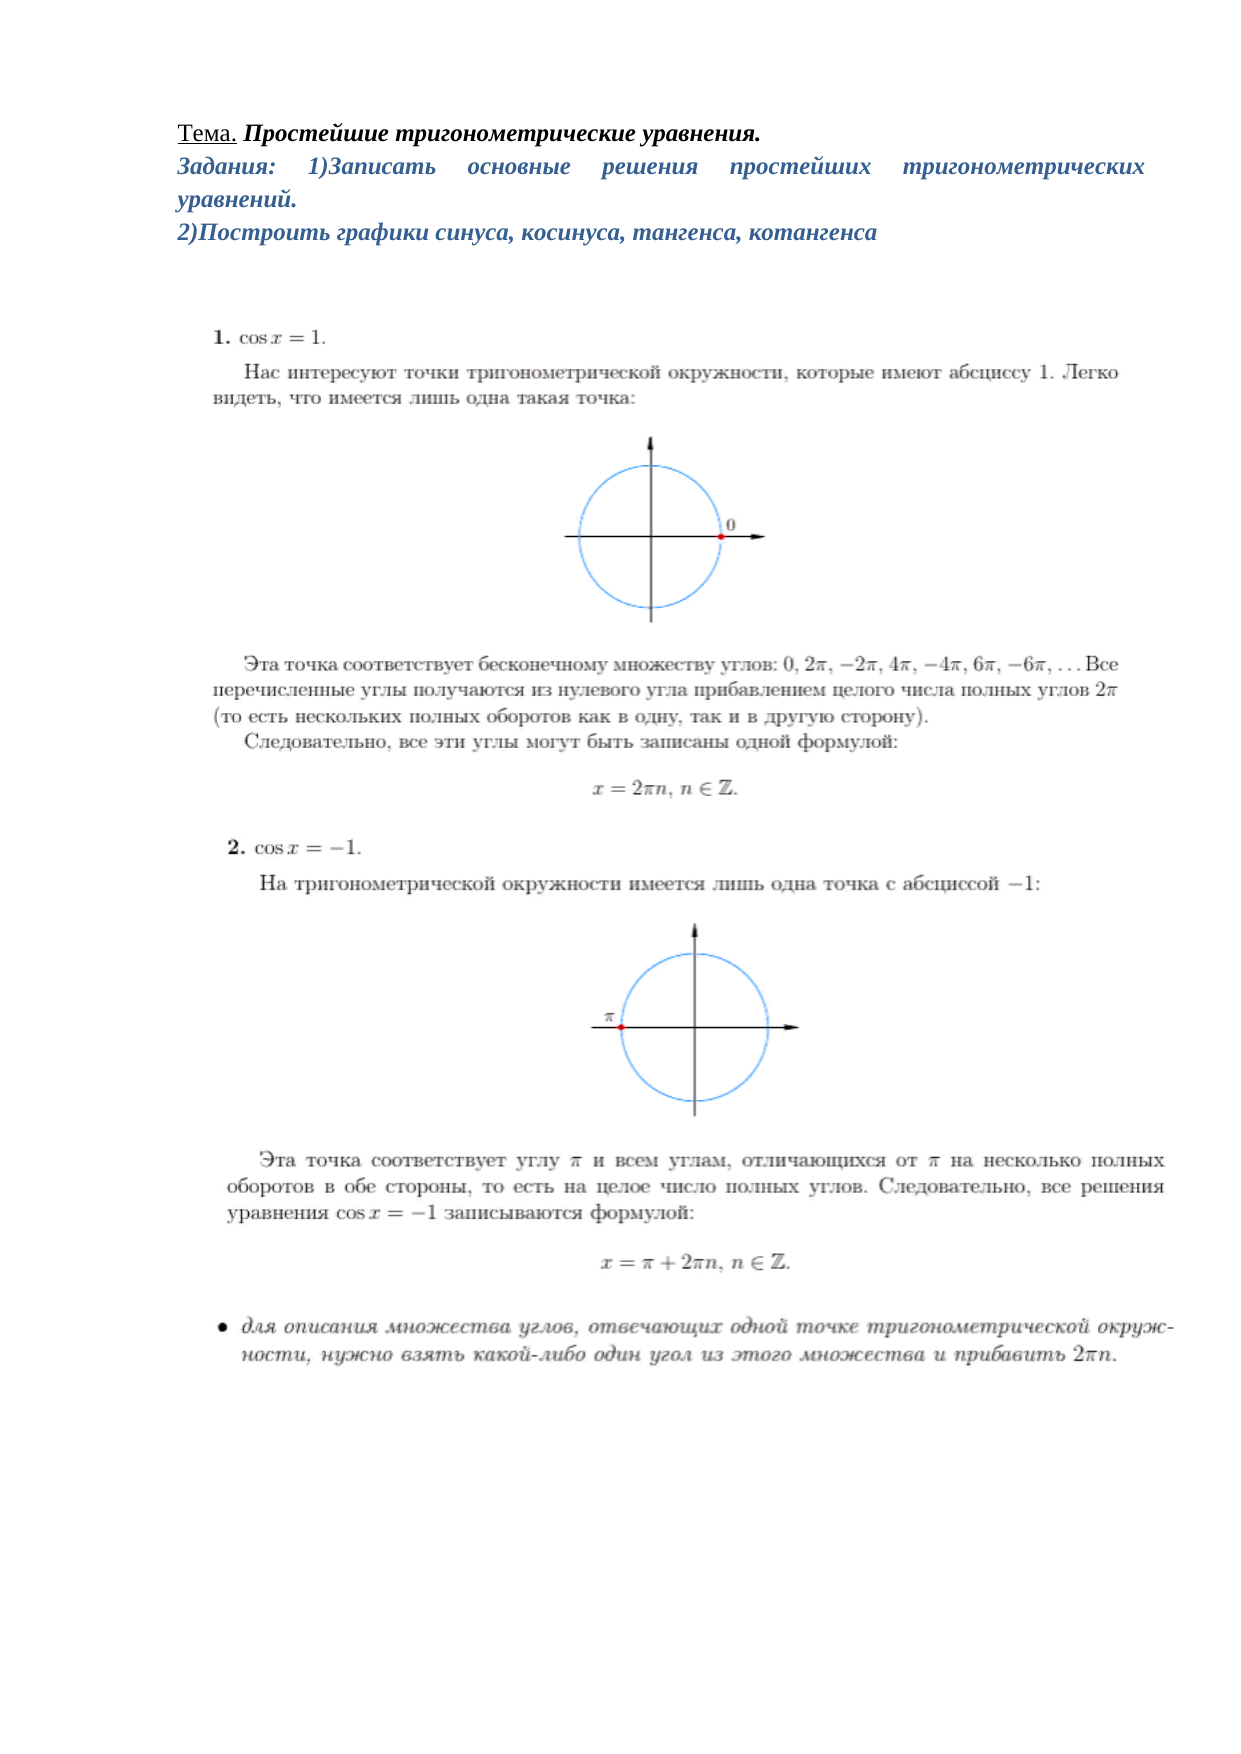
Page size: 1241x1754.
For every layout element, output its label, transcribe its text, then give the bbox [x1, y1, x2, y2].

picture [208, 1304, 1183, 1370]
text Задания: 1)Записать основные решения простейших тригонометрических уравнений. [177, 151, 1146, 213]
picture [177, 316, 1152, 804]
picture [208, 828, 1183, 1280]
text 2)Построить графики синуса, косинуса, тангенса, котангенса [177, 217, 1146, 246]
text Тема. Простейшие тригонометрические уравнения. [177, 118, 1146, 147]
